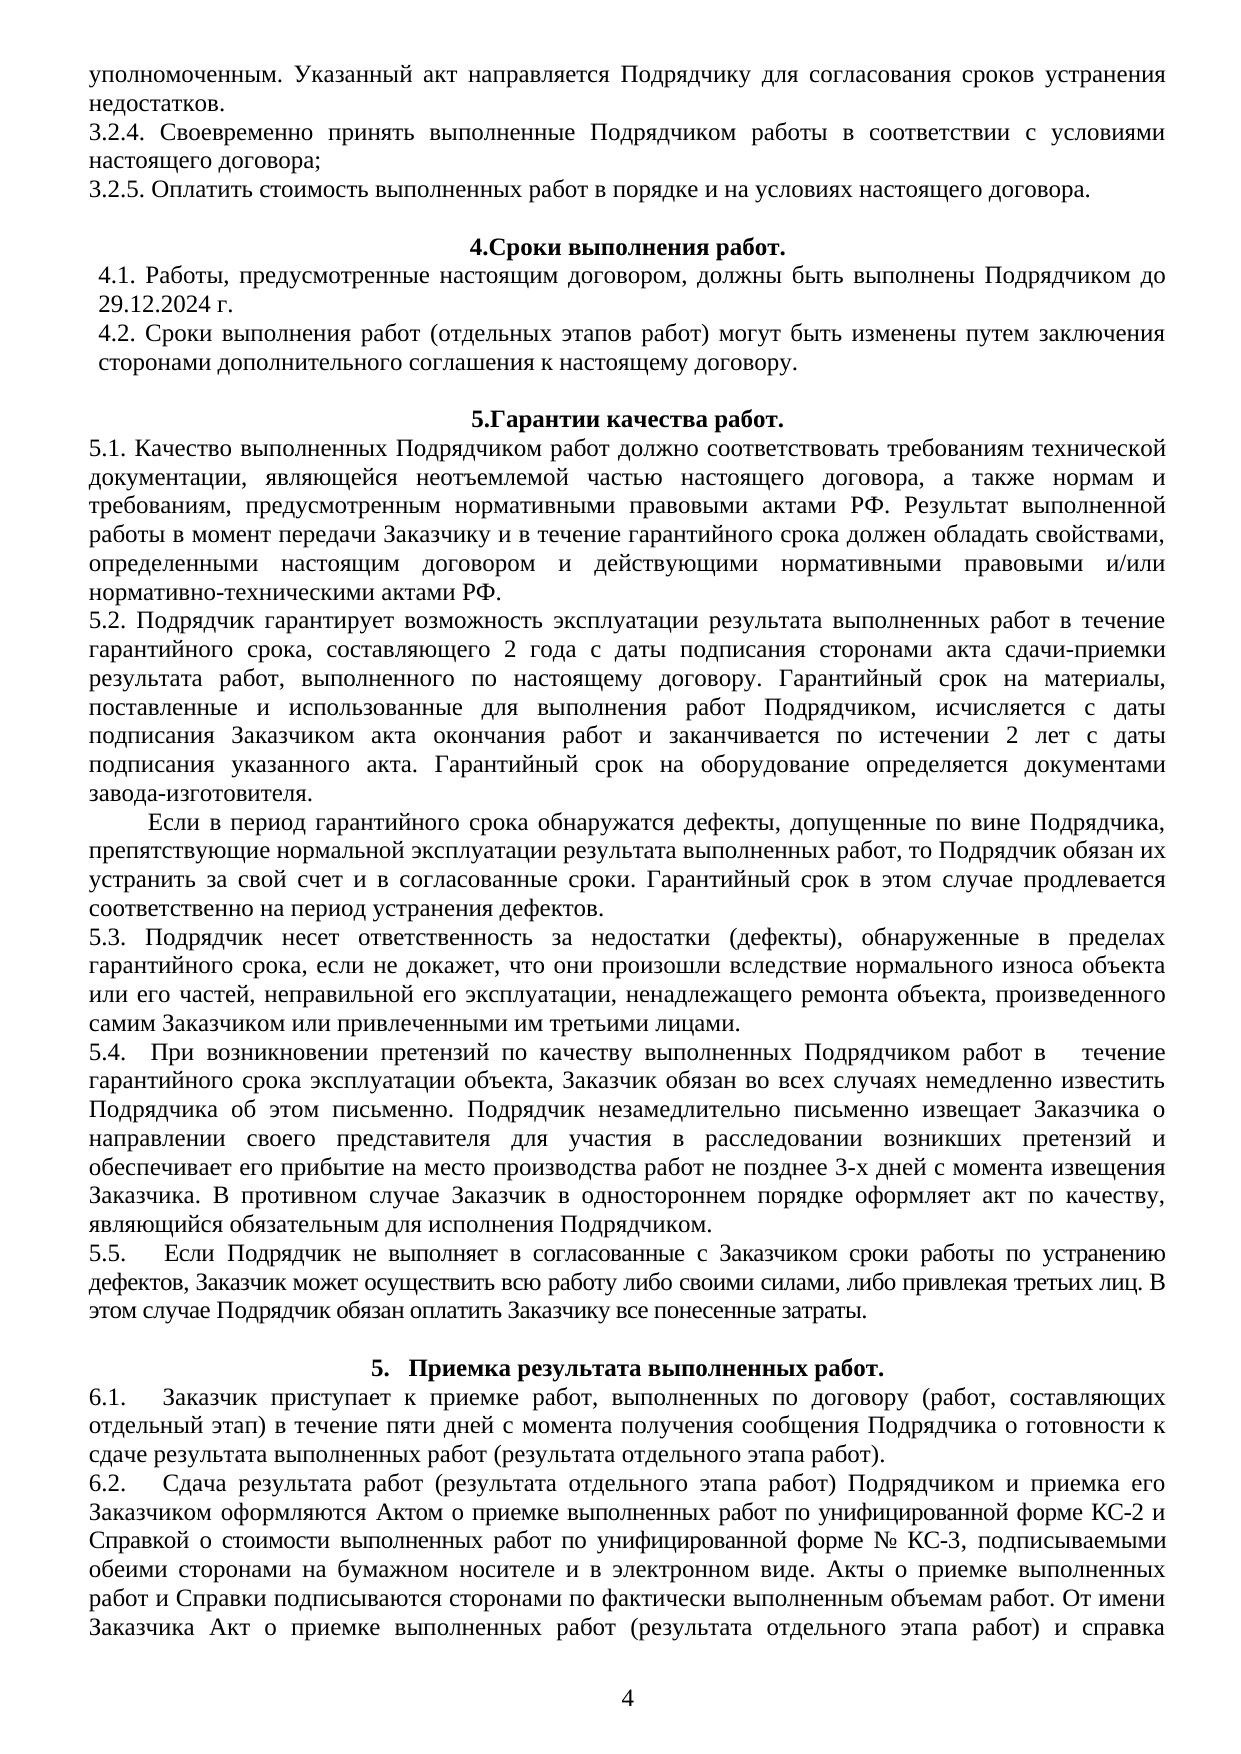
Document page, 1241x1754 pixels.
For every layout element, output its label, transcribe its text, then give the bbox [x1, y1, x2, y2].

text 4.2. Сроки выполнения работ (отдельных этапов работ) могут быть изменены путем заключения сторонами дополнительного соглашения к настоящему договору. [98, 318, 1167, 375]
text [89, 59, 1167, 117]
text 5.5. Если Подрядчик не выполняет в согласованные с Заказчиком сроки работы по устранению дефектов, Заказчик может осуществить всю работу либо своими силами, либо привлекая третьих лиц. В этом случае Подрядчик обязан оплатить Заказчику все понесенные затраты. [89, 1238, 1167, 1324]
text 3.2.5. Оплатить стоимость выполненных работ в порядке и на условиях настоящего договора. [89, 174, 1167, 203]
text 5.2. Подрядчик гарантирует возможность эксплуатации результата выполненных работ в течение гарантийного срока, составляющего 2 года с даты подписания сторонами акта сдачи-приемки результата работ, выполненного по настоящему договору. Гарантийный срок на материалы, поставленные и использованные для выполнения работ Подрядчиком, исчисляется с даты подписания Заказчиком акта окончания работ и заканчивается по истечении 2 лет с даты подписания указанного акта. Гарантийный срок на оборудование определяется документами завода-изготовителя. [89, 605, 1167, 807]
text 3.2.4. Своевременно принять выполненные Подрядчиком работы в соответствии с условиями настоящего договора; [89, 117, 1167, 174]
text 5.Гарантии качества работ. [89, 404, 1167, 433]
text Если в период гарантийного срока обнаружатся дефекты, допущенные по вине Подрядчика, препятствующие нормальной эксплуатации результата выполненных работ, то Подрядчик обязан их устранить за свой счет и в согласованные сроки. Гарантийный срок в этом случае продлевается соответственно на период устранения дефектов. [89, 807, 1167, 922]
list Приемка результата выполненных работ. [89, 1353, 1167, 1382]
text 5.3. Подрядчик несет ответственность за недостатки (дефекты), обнаруженные в пределах гарантийного срока, если не докажет, что они произошли вследствие нормального износа объекта или его частей, неправильной его эксплуатации, ненадлежащего ремонта объекта, произведенного самим Заказчиком или привлеченными им третьими лицами. [89, 922, 1167, 1037]
text 5.4. При возникновении претензий по качеству выполненных Подрядчиком работ в течение гарантийного срока эксплуатации объекта, Заказчик обязан во всех случаях немедленно известить Подрядчика об этом письменно. Подрядчик незамедлительно письменно извещает Заказчика о направлении своего представителя для участия в расследовании возникших претензий и обеспечивает его прибытие на место производства работ не позднее 3-х дней с момента извещения Заказчика. В противном случае Заказчик в одностороннем порядке оформляет акт по качеству, являющийся обязательным для исполнения Подрядчиком. [89, 1037, 1167, 1238]
text 4.1. Работы, предусмотренные настоящим договором, должны быть выполнены Подрядчиком до 29.12.2024 г. [98, 260, 1167, 318]
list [89, 1468, 1167, 1640]
text 5.1. Качество выполненных Подрядчиком работ должно соответствовать требованиям технической документации, являющейся неотъемлемой частью настоящего договора, а также нормам и требованиям, предусмотренным нормативными правовыми актами РФ. Результат выполненной работы в момент передачи Заказчику и в течение гарантийного срока должен обладать свойствами, определенными настоящим договором и действующими нормативными правовыми и/или нормативно-техническими актами РФ. [89, 433, 1167, 605]
text 4.Сроки выполнения работ. [89, 232, 1167, 260]
list Заказчик приступает к приемке работ, выполненных по договору (работ, составляющих отдельный этап) в течение пяти дней с момента получения сообщения Подрядчика о готовности к сдаче результата выполненных работ (результата отдельного этапа работ). [89, 1382, 1167, 1468]
